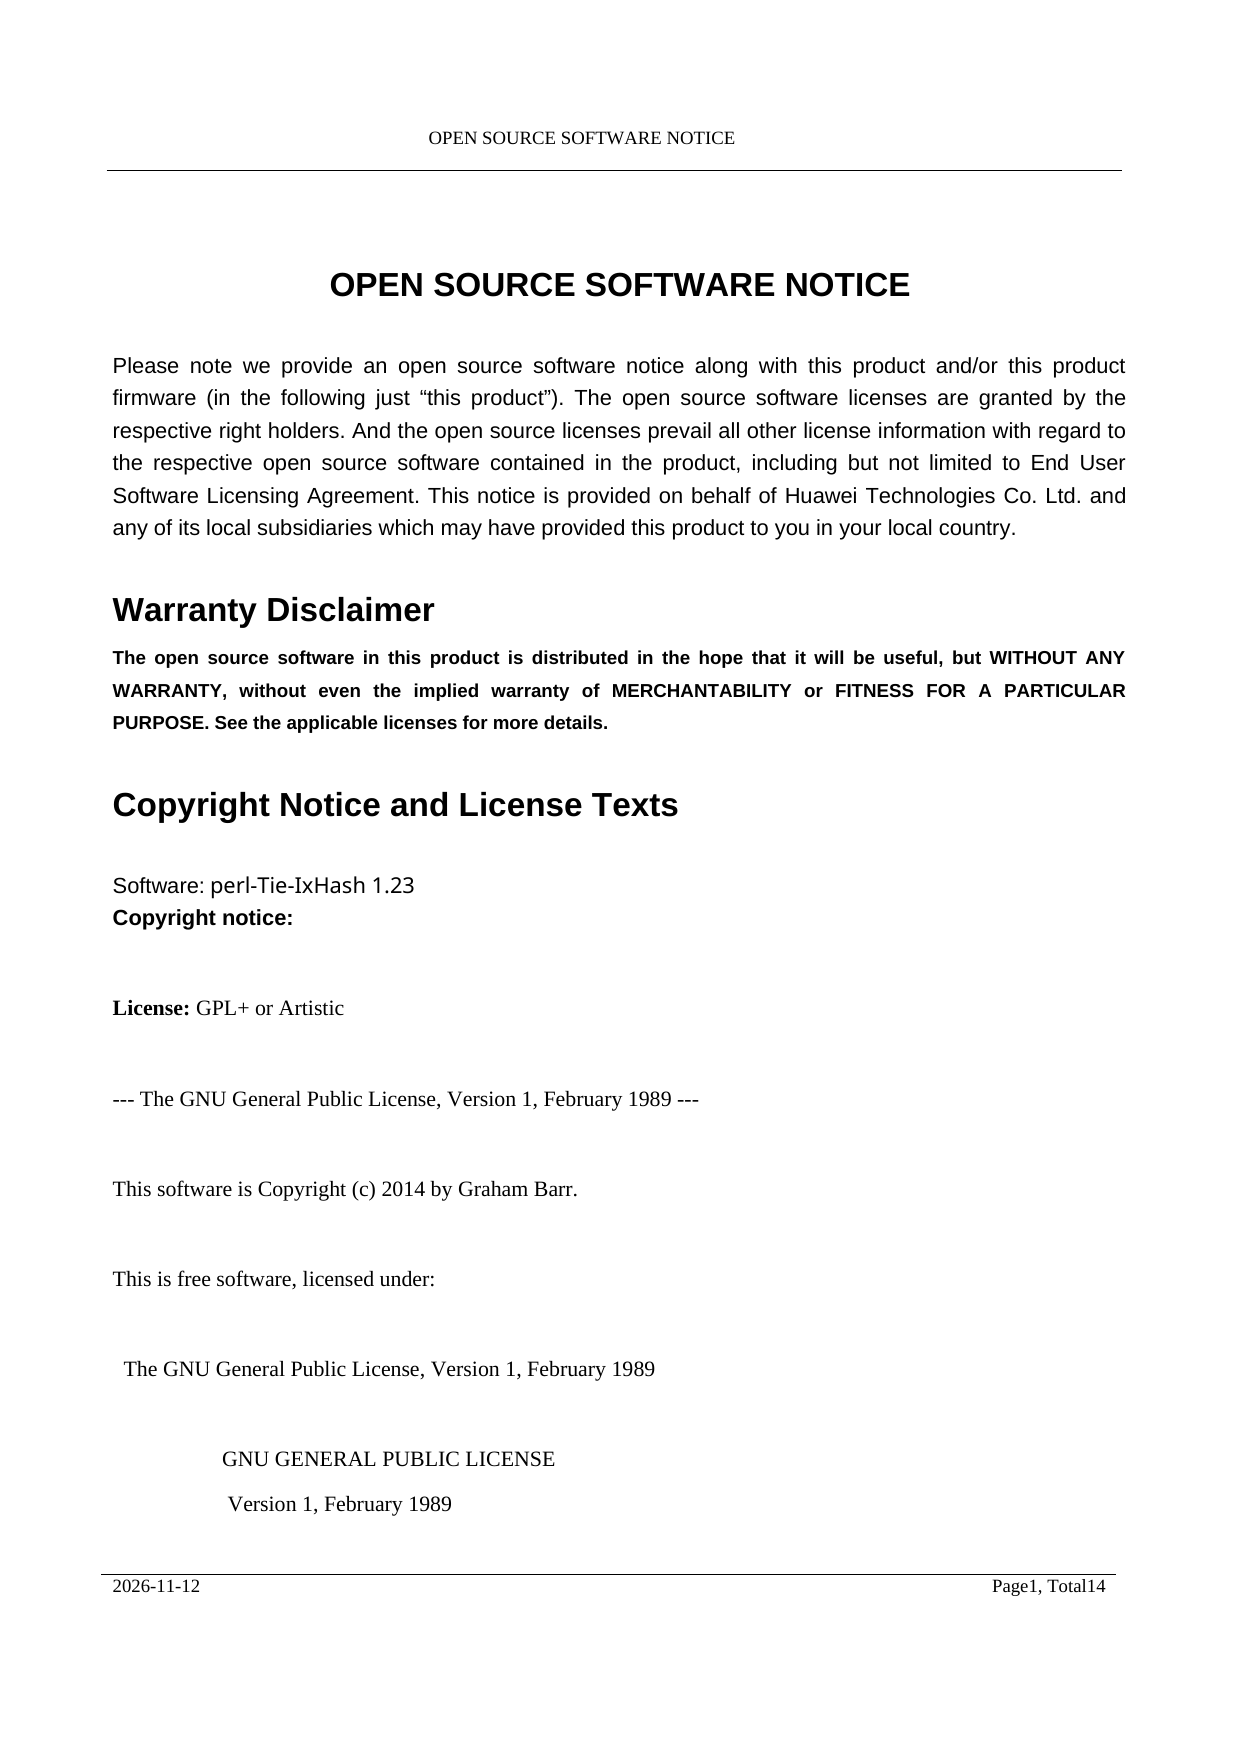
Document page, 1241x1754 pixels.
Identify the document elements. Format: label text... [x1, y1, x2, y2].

text The open source software in this product is distributed in the hope that it will be useful, but WITHOUT ANY WARRANTY, without even the implied warranty of MERCHANTABILITY or FITNESS FOR A PARTICULAR PURPOSE. See the applicable licenses for more details. [112, 641, 1128, 739]
text This is free software, licensed under: [112, 1262, 1128, 1295]
text The GNU General Public License, Version 1, February 1989 [112, 1352, 1128, 1385]
text GNU GENERAL PUBLIC LICENSE [112, 1443, 1128, 1475]
text Please note we provide an open source software notice along with this product and/or this product firmware (in the following just “this product”). The open source software licenses are granted by the respective right holders. And the open source licenses prevail all other license information with regard to the respective open source software contained in the product, including but not limited to End User Software Licensing Agreement. This notice is provided on behalf of Huawei Technologies Co. Ltd. and any of its local subsidiaries which may have provided this product to you in your local country. [112, 349, 1128, 544]
text --- The GNU General Public License, Version 1, February 1989 --- [112, 1082, 1128, 1114]
text Warranty Disclaimer [112, 576, 1128, 641]
text This software is Copyright (c) 2014 by Graham Barr. [112, 1172, 1128, 1204]
text License: GPL+ or Artistic [112, 992, 1128, 1024]
text Version 1, February 1989 [112, 1488, 1128, 1520]
text OPEN SOURCE SOFTWARE NOTICE [112, 251, 1128, 316]
text Software: perl-Tie-IxHash 1.23 [112, 869, 1128, 901]
text Copyright notice: [112, 901, 1128, 934]
text Copyright Notice and License Texts [112, 771, 1128, 836]
